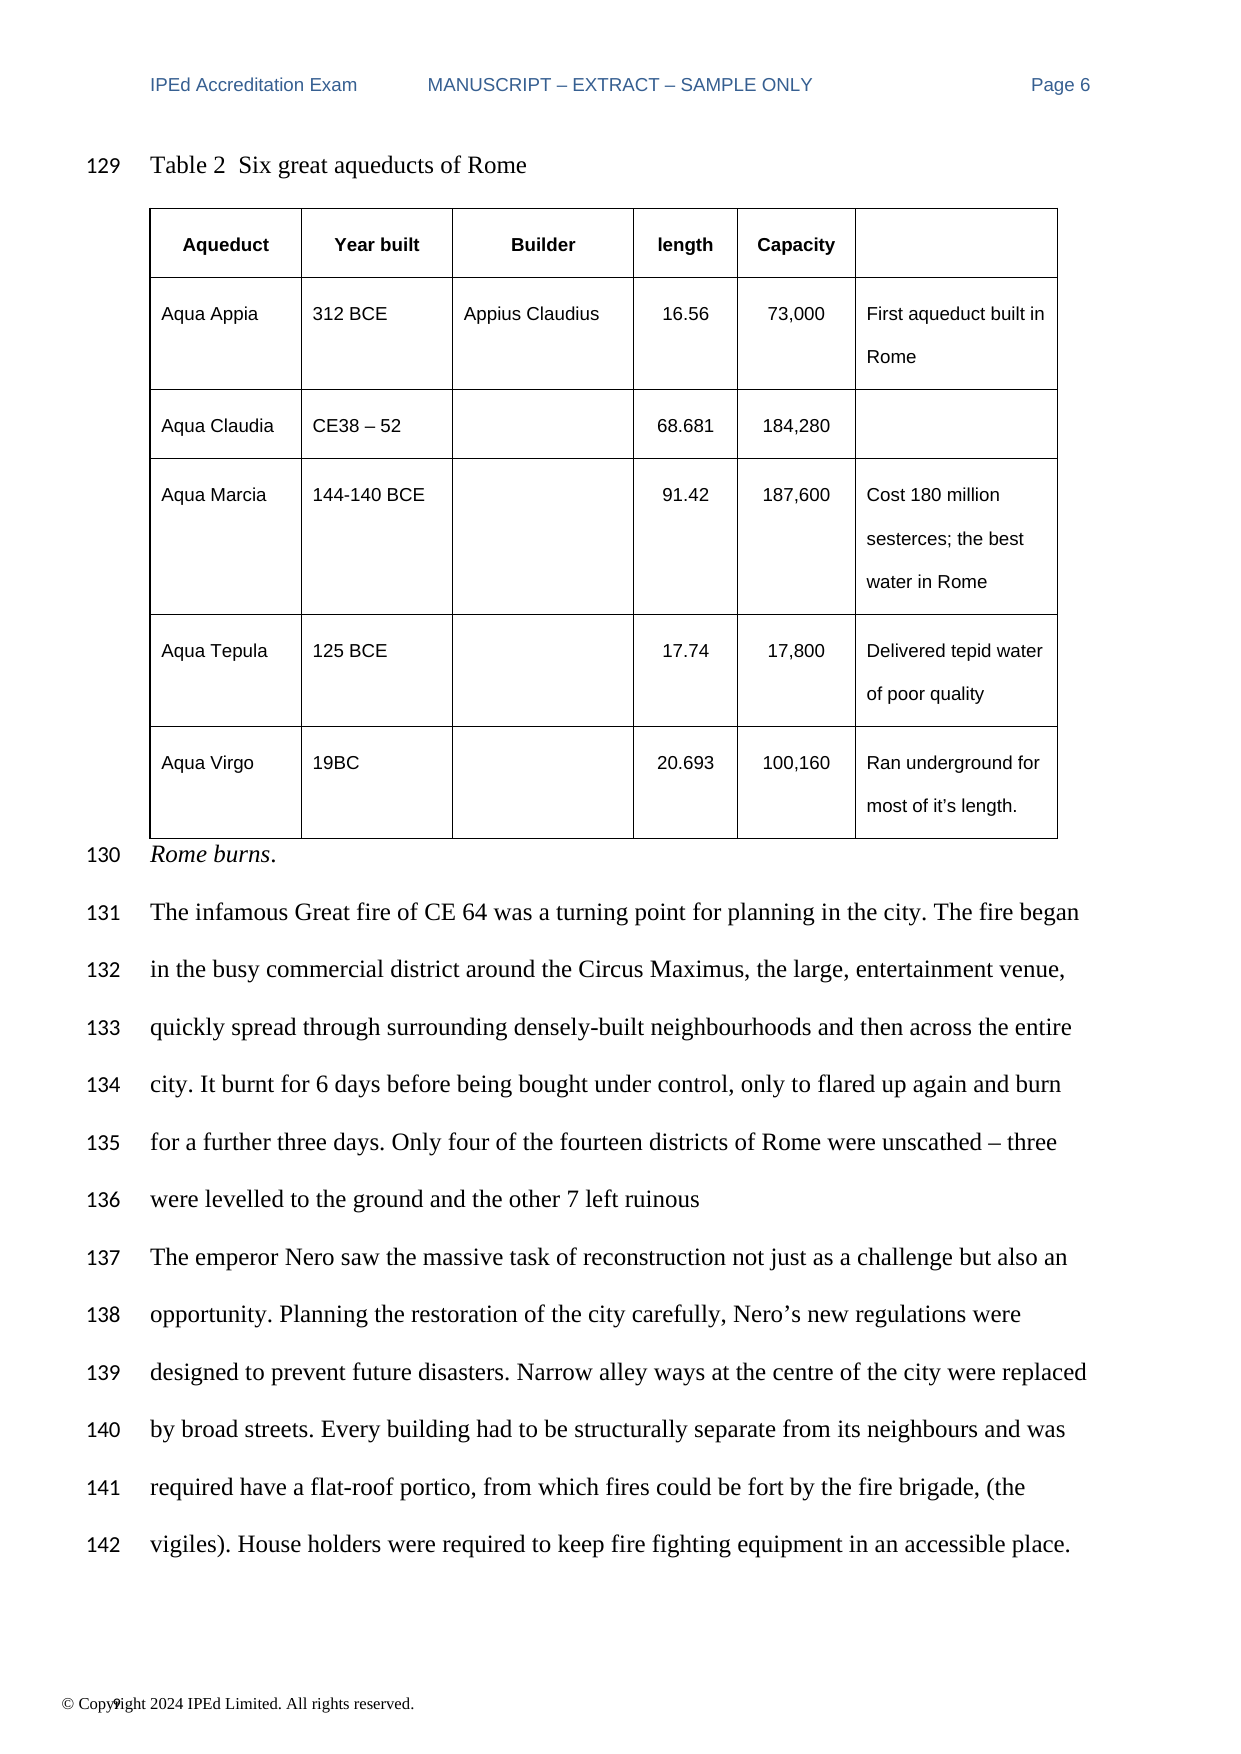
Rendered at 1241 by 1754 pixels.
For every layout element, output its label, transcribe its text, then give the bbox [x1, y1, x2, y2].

table_cell 17.74 [634, 615, 737, 726]
table_cell Delivered tepid water of poor quality [856, 615, 1057, 726]
text The infamous Great fire of CE 64 was a turning point for planning in the city. The fire began in the busy commercial district around the Circus Maximus, the large, entertainment venue, quickly spread through surrounding densely-built neighbourhoods and then across the entire city. It burnt for 6 days before being bought under control, only to flared up again and burn for a further three days. Only four of the fourteen districts of Rome were unscathed – three were levelled to the ground and the other 7 left ruinous [150, 897, 1090, 1213]
table_cell 125 BCE [302, 615, 452, 726]
table_cell 16.56 [634, 278, 737, 389]
table_cell Aqua Claudia [151, 390, 301, 458]
text The emperor Nero saw the massive task of reconstruction not just as a challenge but also an opportunity. Planning the restoration of the city carefully, Nero’s new regulations were designed to prevent future disasters. Narrow alley ways at the centre of the city were replaced by broad streets. Every building had to be structurally separate from its neighbours and was required have a flat-roof portico, from which fires could be fort by the fire brigade, (the vigiles). House holders were required to keep fire fighting equipment in an accessible place. [150, 1242, 1090, 1558]
table_header length [634, 209, 737, 277]
table_header Builder [453, 209, 633, 277]
table_header Year built [302, 209, 452, 277]
table_cell 73,000 [738, 278, 855, 389]
table_header Capacity [738, 209, 855, 277]
table_cell [453, 615, 633, 726]
table_cell 312 BCE [302, 278, 452, 389]
table_cell 144-140 BCE [302, 459, 452, 613]
text Table 2 Six great aqueducts of Rome [150, 150, 1090, 179]
table_cell Aqua Virgo [151, 727, 301, 838]
table_cell [453, 390, 633, 458]
table_cell 91.42 [634, 459, 737, 613]
table_cell CE38 – 52 [302, 390, 452, 458]
table_header [856, 209, 1057, 277]
table_cell Aqua Marcia [151, 459, 301, 613]
table_cell [453, 727, 633, 838]
table_cell Ran underground for most of it’s length. [856, 727, 1057, 838]
table_cell 184,280 [738, 390, 855, 458]
table_cell Appius Claudius [453, 278, 633, 389]
table_cell 100,160 [738, 727, 855, 838]
table_cell First aqueduct built in Rome [856, 278, 1057, 389]
table_cell [856, 390, 1057, 458]
text Rome burns. [150, 839, 1090, 868]
table_cell 20.693 [634, 727, 737, 838]
table_cell Cost 180 million sesterces; the best water in Rome [856, 459, 1057, 613]
table_cell 187,600 [738, 459, 855, 613]
table_cell Aqua Tepula [151, 615, 301, 726]
table_cell Aqua Appia [151, 278, 301, 389]
table_cell 19BC [302, 727, 452, 838]
table_header Aqueduct [151, 209, 301, 277]
table_cell 68.681 [634, 390, 737, 458]
table_cell 17,800 [738, 615, 855, 726]
table_cell [453, 459, 633, 613]
